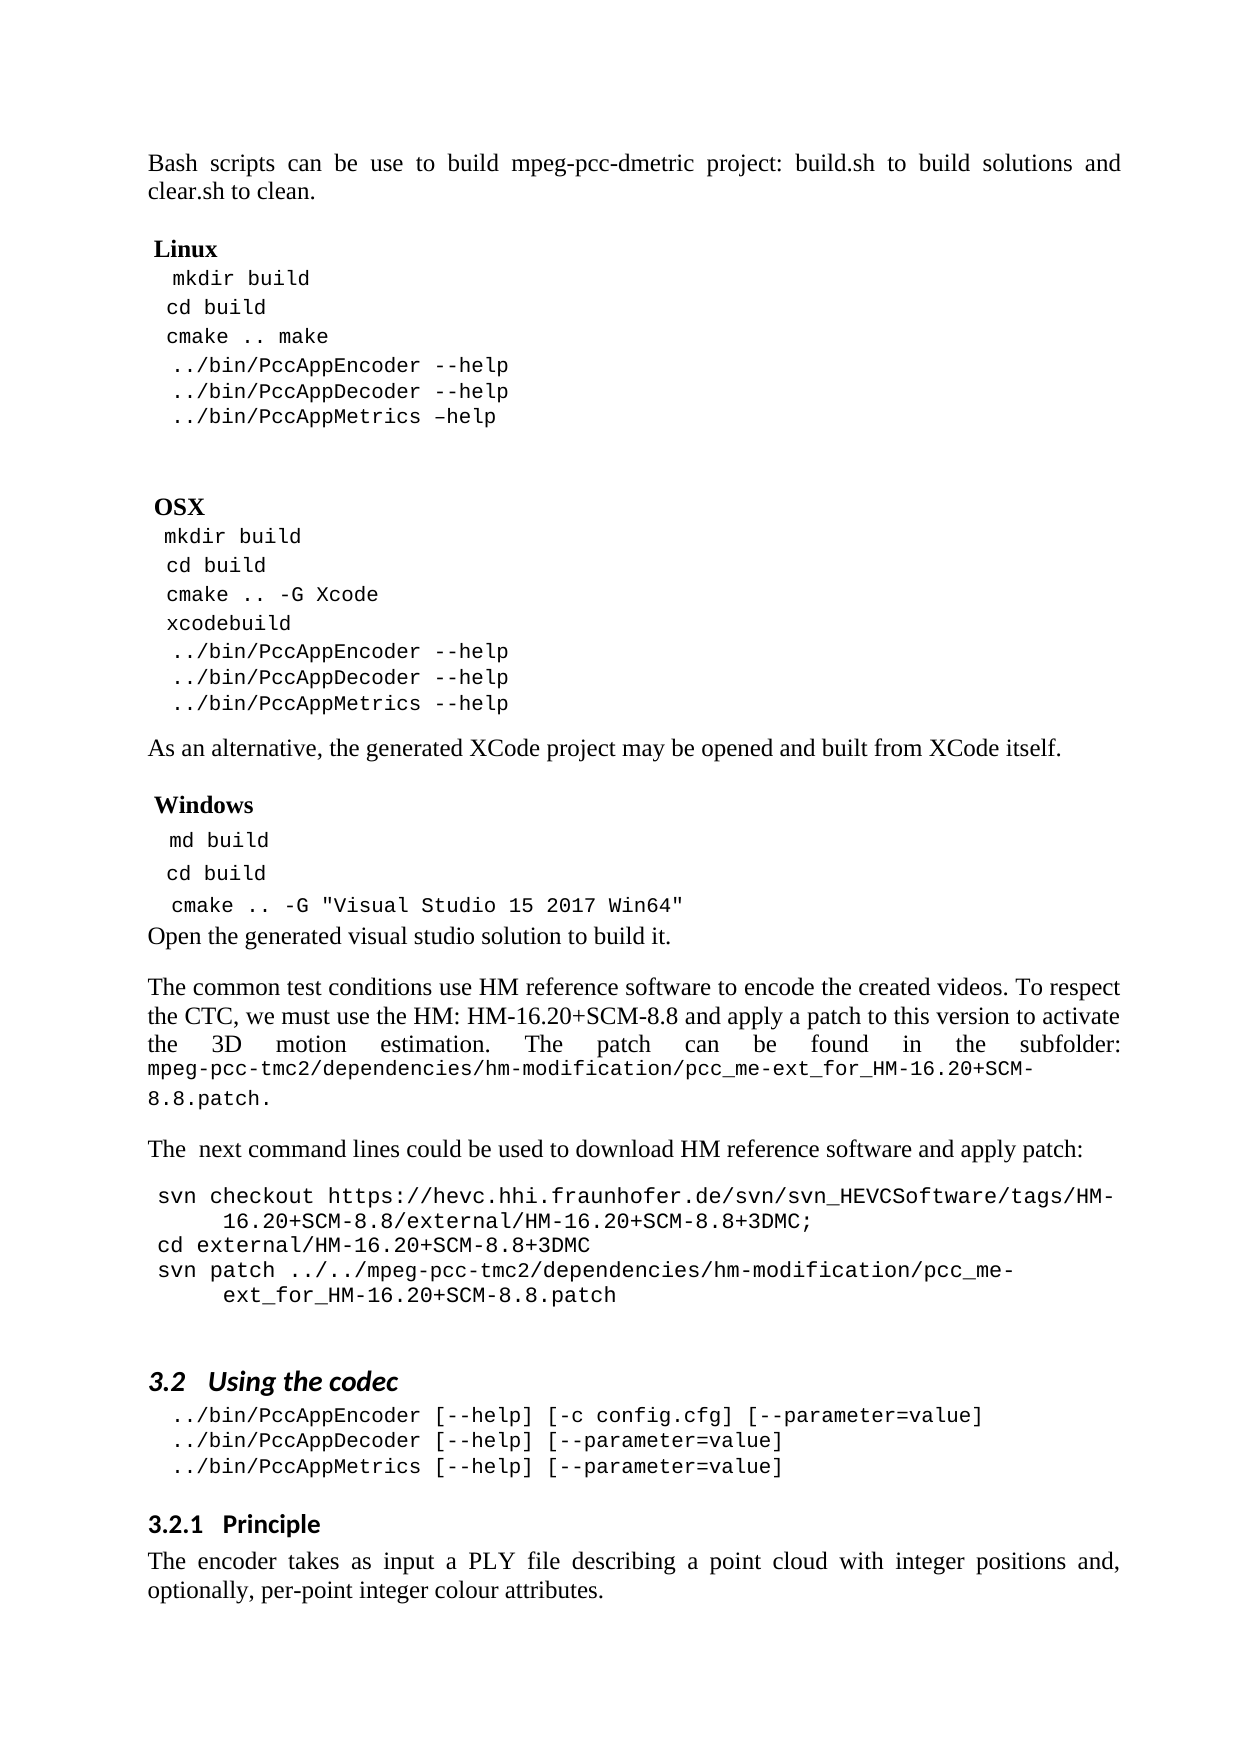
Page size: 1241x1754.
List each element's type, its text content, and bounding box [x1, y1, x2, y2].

text ../bin/PccAppEncoder --help [171, 641, 1122, 665]
text ../bin/PccAppDecoder --help [171, 381, 1122, 404]
text cd build [153, 297, 1122, 321]
text ../bin/PccAppDecoder [--help] [--parameter=value] [171, 1431, 1122, 1454]
subtitle Principle [148, 1507, 1122, 1540]
text mkdir build [153, 526, 1122, 550]
text OSX [153, 492, 1122, 521]
text xcodebuild [153, 612, 1122, 636]
text cd external/HM-16.20+SCM-8.8+3DMC [157, 1235, 1122, 1259]
text Linux [153, 234, 1122, 263]
text cmake .. -G "Visual Studio 15 2017 Win64" [171, 895, 1122, 919]
text Open the generated visual studio solution to build it. [147, 921, 1122, 950]
text ../bin/PccAppMetrics --help [171, 693, 1122, 717]
text mkdir build [153, 268, 1122, 292]
text The common test conditions use HM reference software to encode the created videos. To respect the CTC, we must use the HM: HM-16.20+SCM-8.8 and apply a patch to this version to activate the 3D motion estimation. The patch can be found in the subfolder: mpeg-pcc-tmc2/dependencies/hm-modification/pcc_me-ext_for_HM-16.20+SCM-8.8.patch. [147, 972, 1122, 1112]
text cmake .. make [153, 326, 1122, 350]
text ../bin/PccAppMetrics [--help] [--parameter=value] [171, 1456, 1122, 1480]
text svn checkout https://hevc.hhi.fraunhofer.de/svn/svn_HEVCSoftware/tags/HM-16.20+SCM-8.8/external/HM-16.20+SCM-8.8+3DMC; [157, 1185, 1122, 1235]
text svn patch ../../mpeg-pcc-tmc2/dependencies/hm-modification/pcc_me-ext_for_HM-16.20+SCM-8.8.patch [157, 1259, 1122, 1309]
text ../bin/PccAppMetrics –help [171, 407, 1122, 430]
text cd build [153, 555, 1122, 579]
text cd build [153, 863, 1122, 886]
text The next command lines could be used to download HM reference software and apply patch: [147, 1134, 1122, 1163]
text md build [153, 829, 1122, 853]
text ../bin/PccAppEncoder --help [171, 355, 1122, 378]
subtitle Using the codec [148, 1363, 1122, 1398]
text Windows [153, 790, 1122, 819]
text As an alternative, the generated XCode project may be opened and built from XCode itself. [147, 733, 1122, 761]
text Bash scripts can be use to build mpeg-pcc-dmetric project: build.sh to build solutions and clear.sh to clean. [148, 148, 1122, 205]
text ../bin/PccAppDecoder --help [171, 667, 1122, 691]
text cmake .. -G Xcode [153, 584, 1122, 607]
text ../bin/PccAppEncoder [--help] [-c config.cfg] [--parameter=value] [171, 1405, 1122, 1428]
text The encoder takes as input a PLY file describing a point cloud with integer positions and, optionally, per-point integer colour attributes. [147, 1546, 1122, 1604]
